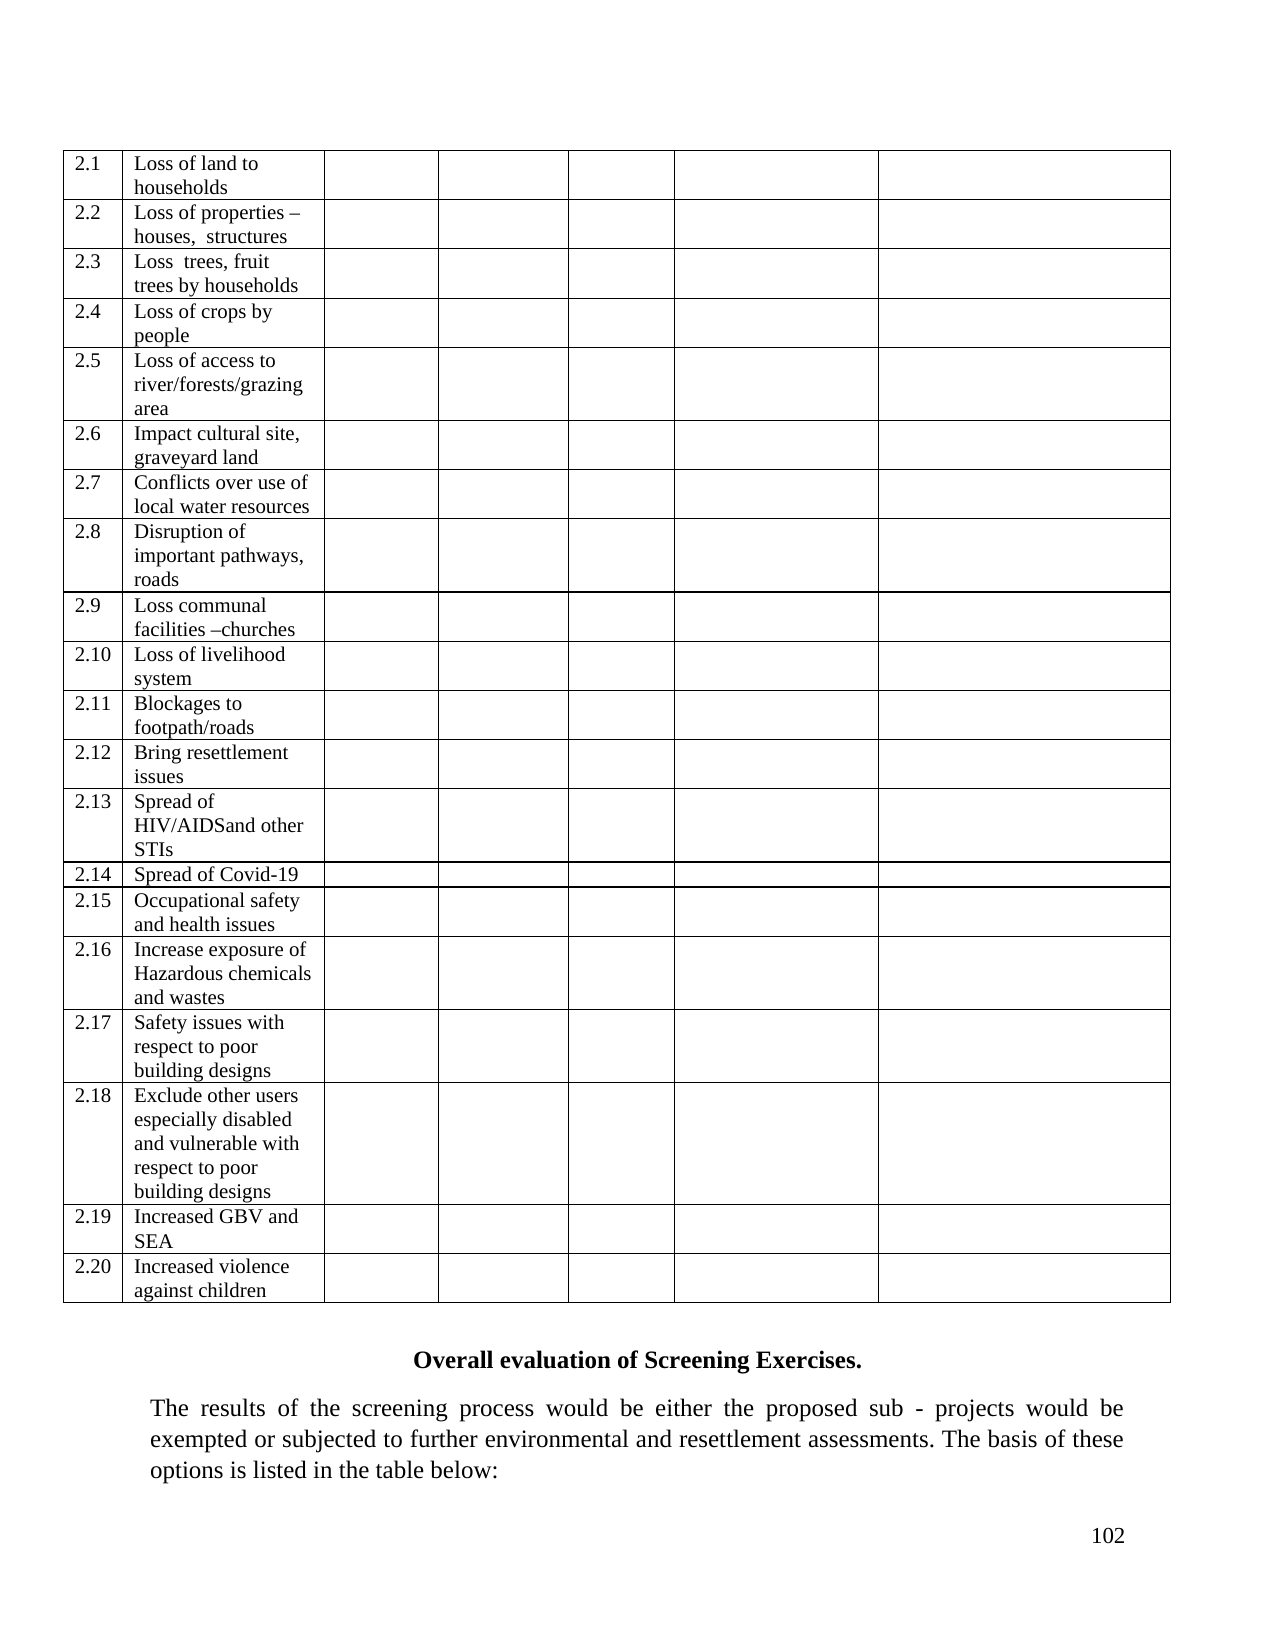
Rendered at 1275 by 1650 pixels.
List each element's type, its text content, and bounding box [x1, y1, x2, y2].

table_cell 2.6 [64, 421, 122, 469]
table_cell [675, 1010, 878, 1082]
table_cell [325, 249, 438, 297]
table_cell [325, 348, 438, 420]
table_cell Safety issues with respect to poor building designs [123, 1010, 324, 1082]
table_cell [675, 888, 878, 936]
table_cell 2.20 [64, 1254, 122, 1302]
table_cell [879, 740, 1170, 788]
table_cell [569, 470, 674, 518]
table_cell [439, 642, 568, 690]
table_cell [439, 249, 568, 297]
table_cell [879, 1254, 1170, 1302]
table_cell [325, 1083, 438, 1203]
table_cell Impact cultural site, graveyard land [123, 421, 324, 469]
table_cell [675, 691, 878, 739]
table_cell [439, 789, 568, 861]
table_cell 2.11 [64, 691, 122, 739]
table_cell [439, 863, 568, 886]
table_cell [675, 249, 878, 297]
table_cell [439, 888, 568, 936]
table_cell [439, 1010, 568, 1082]
table_cell [569, 937, 674, 1009]
table_cell Loss trees, fruit trees by households [123, 249, 324, 297]
table_cell [675, 348, 878, 420]
table_cell [325, 740, 438, 788]
table_cell [569, 888, 674, 936]
table_cell Loss of crops by people [123, 299, 324, 347]
table_cell [675, 789, 878, 861]
table_cell Occupational safety and health issues [123, 888, 324, 936]
table_cell 2.17 [64, 1010, 122, 1082]
table_cell Loss of land to households [123, 151, 324, 199]
table_cell [879, 863, 1170, 886]
table_cell [675, 863, 878, 886]
table_cell [325, 421, 438, 469]
table_cell [879, 593, 1170, 641]
table_cell [569, 1083, 674, 1203]
table_cell [325, 789, 438, 861]
table_cell 2.7 [64, 470, 122, 518]
table_cell [569, 1010, 674, 1082]
table_cell 2.19 [64, 1205, 122, 1253]
table_cell [439, 1205, 568, 1253]
table_cell Blockages to footpath/roads [123, 691, 324, 739]
table_cell [879, 789, 1170, 861]
table_cell [325, 519, 438, 591]
table_cell [325, 470, 438, 518]
table_cell [325, 151, 438, 199]
table_cell Conflicts over use of local water resources [123, 470, 324, 518]
table_cell [879, 421, 1170, 469]
table_cell [675, 937, 878, 1009]
table_cell [675, 299, 878, 347]
table_cell 2.8 [64, 519, 122, 591]
table_cell [879, 519, 1170, 591]
table_cell 2.14 [64, 863, 122, 886]
table_cell [569, 1254, 674, 1302]
table_cell Loss of livelihood system [123, 642, 324, 690]
table_cell [675, 1083, 878, 1203]
table_cell [569, 691, 674, 739]
table_cell [675, 593, 878, 641]
table_cell [879, 470, 1170, 518]
table_cell [439, 740, 568, 788]
table_cell [325, 299, 438, 347]
table_cell 2.12 [64, 740, 122, 788]
table_cell [879, 888, 1170, 936]
table_cell 2.10 [64, 642, 122, 690]
table_cell Spread of HIV/AIDSand other STIs [123, 789, 324, 861]
table_cell [439, 1254, 568, 1302]
table_cell Increased GBV and SEA [123, 1205, 324, 1253]
table_cell 2.18 [64, 1083, 122, 1203]
table_cell [325, 593, 438, 641]
table_cell [675, 151, 878, 199]
table_cell [439, 299, 568, 347]
table_cell Disruption of important pathways, roads [123, 519, 324, 591]
table_cell [879, 1083, 1170, 1203]
table_cell 2.2 [64, 200, 122, 248]
table_cell [569, 421, 674, 469]
table_cell 2.16 [64, 937, 122, 1009]
table_cell [439, 691, 568, 739]
table_cell [569, 200, 674, 248]
table_cell [879, 642, 1170, 690]
table_cell [439, 151, 568, 199]
table_cell Loss communal facilities –churches [123, 593, 324, 641]
table_cell Spread of Covid-19 [123, 863, 324, 886]
table_cell [569, 348, 674, 420]
table_cell Increased violence against children [123, 1254, 324, 1302]
table_cell [325, 1010, 438, 1082]
table_cell [325, 863, 438, 886]
table_cell [879, 1010, 1170, 1082]
table_cell [569, 1205, 674, 1253]
table_cell 2.4 [64, 299, 122, 347]
table_cell Increase exposure of Hazardous chemicals and wastes [123, 937, 324, 1009]
text Overall evaluation of Screening Exercises. [150, 1345, 1125, 1374]
table_cell [569, 151, 674, 199]
text The results of the screening process would be either the proposed sub - projects would be exempted or subjected to further environmental and resettlement assessments. The basis of these options is listed in the table below: [150, 1393, 1125, 1484]
table_cell [675, 470, 878, 518]
table_cell 2.5 [64, 348, 122, 420]
table_cell [325, 1205, 438, 1253]
table_cell [879, 299, 1170, 347]
table_cell [675, 740, 878, 788]
table_cell [879, 691, 1170, 739]
table_cell Loss of properties –houses, structures [123, 200, 324, 248]
table_cell [325, 642, 438, 690]
table_cell [325, 888, 438, 936]
table_cell [325, 200, 438, 248]
table_cell [569, 863, 674, 886]
table_cell Exclude other users especially disabled and vulnerable with respect to poor building designs [123, 1083, 324, 1203]
table_cell [675, 1254, 878, 1302]
table_cell [439, 348, 568, 420]
table_cell [569, 593, 674, 641]
table_cell [675, 1205, 878, 1253]
table_cell 2.1 [64, 151, 122, 199]
table_cell [439, 937, 568, 1009]
table_cell [439, 470, 568, 518]
table_cell 2.13 [64, 789, 122, 861]
table_cell [675, 519, 878, 591]
table_cell [675, 200, 878, 248]
table_cell [879, 937, 1170, 1009]
table_cell [439, 519, 568, 591]
table_cell [325, 691, 438, 739]
table_cell [439, 593, 568, 641]
table_cell [675, 421, 878, 469]
table_cell [325, 937, 438, 1009]
table_cell [569, 740, 674, 788]
table_cell [879, 249, 1170, 297]
table_cell 2.3 [64, 249, 122, 297]
table_cell [879, 151, 1170, 199]
table_cell [439, 200, 568, 248]
table_cell [569, 519, 674, 591]
table_cell Loss of access to river/forests/grazing area [123, 348, 324, 420]
table_cell [569, 249, 674, 297]
table_cell [569, 299, 674, 347]
table_cell [879, 348, 1170, 420]
table_cell [439, 421, 568, 469]
table_cell [569, 642, 674, 690]
table_cell 2.15 [64, 888, 122, 936]
table_cell [439, 1083, 568, 1203]
table_cell [325, 1254, 438, 1302]
table_cell [569, 789, 674, 861]
table_cell 2.9 [64, 593, 122, 641]
table_cell [675, 642, 878, 690]
table_cell Bring resettlement issues [123, 740, 324, 788]
table_cell [879, 1205, 1170, 1253]
table_cell [879, 200, 1170, 248]
